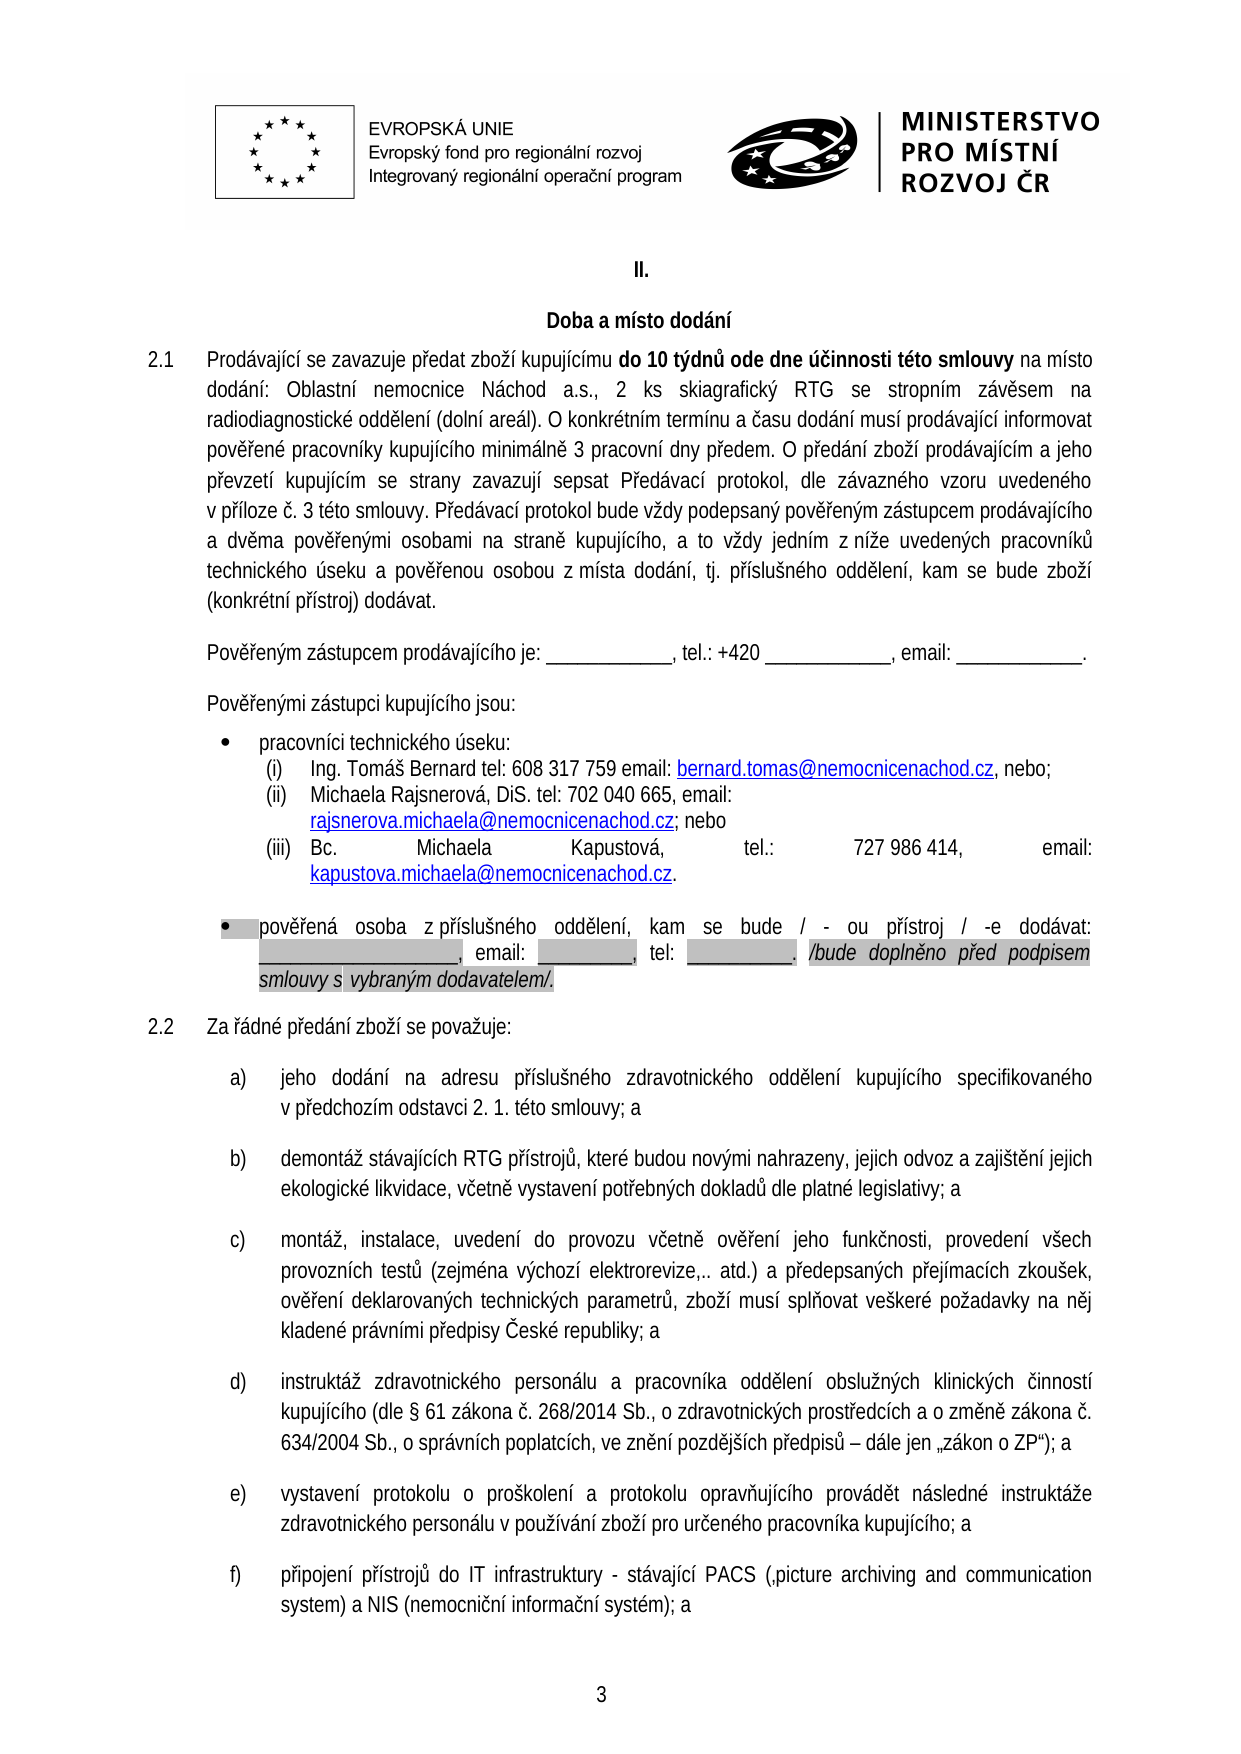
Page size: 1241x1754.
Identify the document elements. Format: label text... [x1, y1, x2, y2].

list Za řádné předání zboží se považuje: [148, 1013, 1093, 1039]
list montáž, instalace, uvedení do provozu včetně ověření jeho funkčnosti, provedení všech provozních testů (zejména výchozí elektrorevize,.. atd.) a předepsaných přejímacích zkoušek, ověření deklarovaných technických parametrů, zboží musí splňovat veškeré požadavky na něj kladené právními předpisy České republiky; a [230, 1226, 1093, 1343]
text II. [185, 256, 1093, 282]
text Pověřeným zástupcem prodávajícího je: ____________, tel.: +420 ____________, email: ____________. [207, 638, 1093, 665]
text Pověřenými zástupci kupujícího jsou: [207, 689, 1093, 716]
list instruktáž zdravotnického personálu a pracovníka oddělení obslužných klinických činností kupujícího (dle § 61 zákona č. 268/2014 Sb., o zdravotnických prostředcích a o změně zákona č. 634/2004 Sb., o správních poplatcích, ve znění pozdějších předpisů – dále jen „zákon o ZP“); a [230, 1368, 1093, 1455]
list pověřená osoba z příslušného oddělení, kam se bude / - ou přístroj / -e dodávat: ___________________, email: _________, tel: __________. /bude doplněno před podpisem smlouvy s vybraným dodavatelem/. [221, 913, 1093, 992]
list vystavení protokolu o proškolení a protokolu opravňujícího provádět následné instruktáže zdravotnického personálu v používání zboží pro určeného pracovníka kupujícího; a [230, 1479, 1093, 1536]
subtitle Doba a místo dodání [185, 307, 1093, 333]
list demontáž stávajících RTG přístrojů, které budou novými nahrazeny, jejich odvoz a zajištění jejich ekologické likvidace, včetně vystavení potřebných dokladů dle platné legislativy; a [230, 1145, 1093, 1202]
list jeho dodání na adresu příslušného zdravotnického oddělení kupujícího specifikovaného v předchozím odstavci 2. 1. této smlouvy; a [230, 1064, 1093, 1120]
list Ing. Tomáš Bernard tel: 608 317 759 email: bernard.tomas@nemocnicenachod.cz, nebo; [266, 755, 1093, 781]
list připojení přístrojů do IT infrastruktury - stávající PACS (‚picture archiving and communication system) a NIS (nemocniční informační systém); a [230, 1561, 1093, 1617]
list pracovníci technického úseku: [221, 728, 1093, 755]
picture [184, 73, 1130, 230]
list Bc. Michaela Kapustová, tel.: 727 986 414, email: kapustova.michaela@nemocnicenachod.cz. [266, 834, 1093, 887]
list Prodávající se zavazuje předat zboží kupujícímu do 10 týdnů ode dne účinnosti této smlouvy na místo dodání: Oblastní nemocnice Náchod a.s., 2 ks skiagrafický RTG se stropním závěsem na radiodiagnostické oddělení (dolní areál). O konkrétním termínu a času dodání musí prodávající informovat pověřené pracovníky kupujícího minimálně 3 pracovní dny předem. O předání zboží prodávajícím a jeho převzetí kupujícím se strany zavazují sepsat Předávací protokol, dle závazného vzoru uvedeného v příloze č. 3 této smlouvy. Předávací protokol bude vždy podepsaný pověřeným zástupcem prodávajícího a dvěma pověřenými osobami na straně kupujícího, a to vždy jedním z níže uvedených pracovníků technického úseku a pověřenou osobou z místa dodání, tj. příslušného oddělení, kam se bude zboží (konkrétní přístroj) dodávat. [148, 346, 1093, 614]
list Michaela Rajsnerová, DiS. tel: 702 040 665, email: rajsnerova.michaela@nemocnicenachod.cz; nebo [266, 781, 1093, 834]
